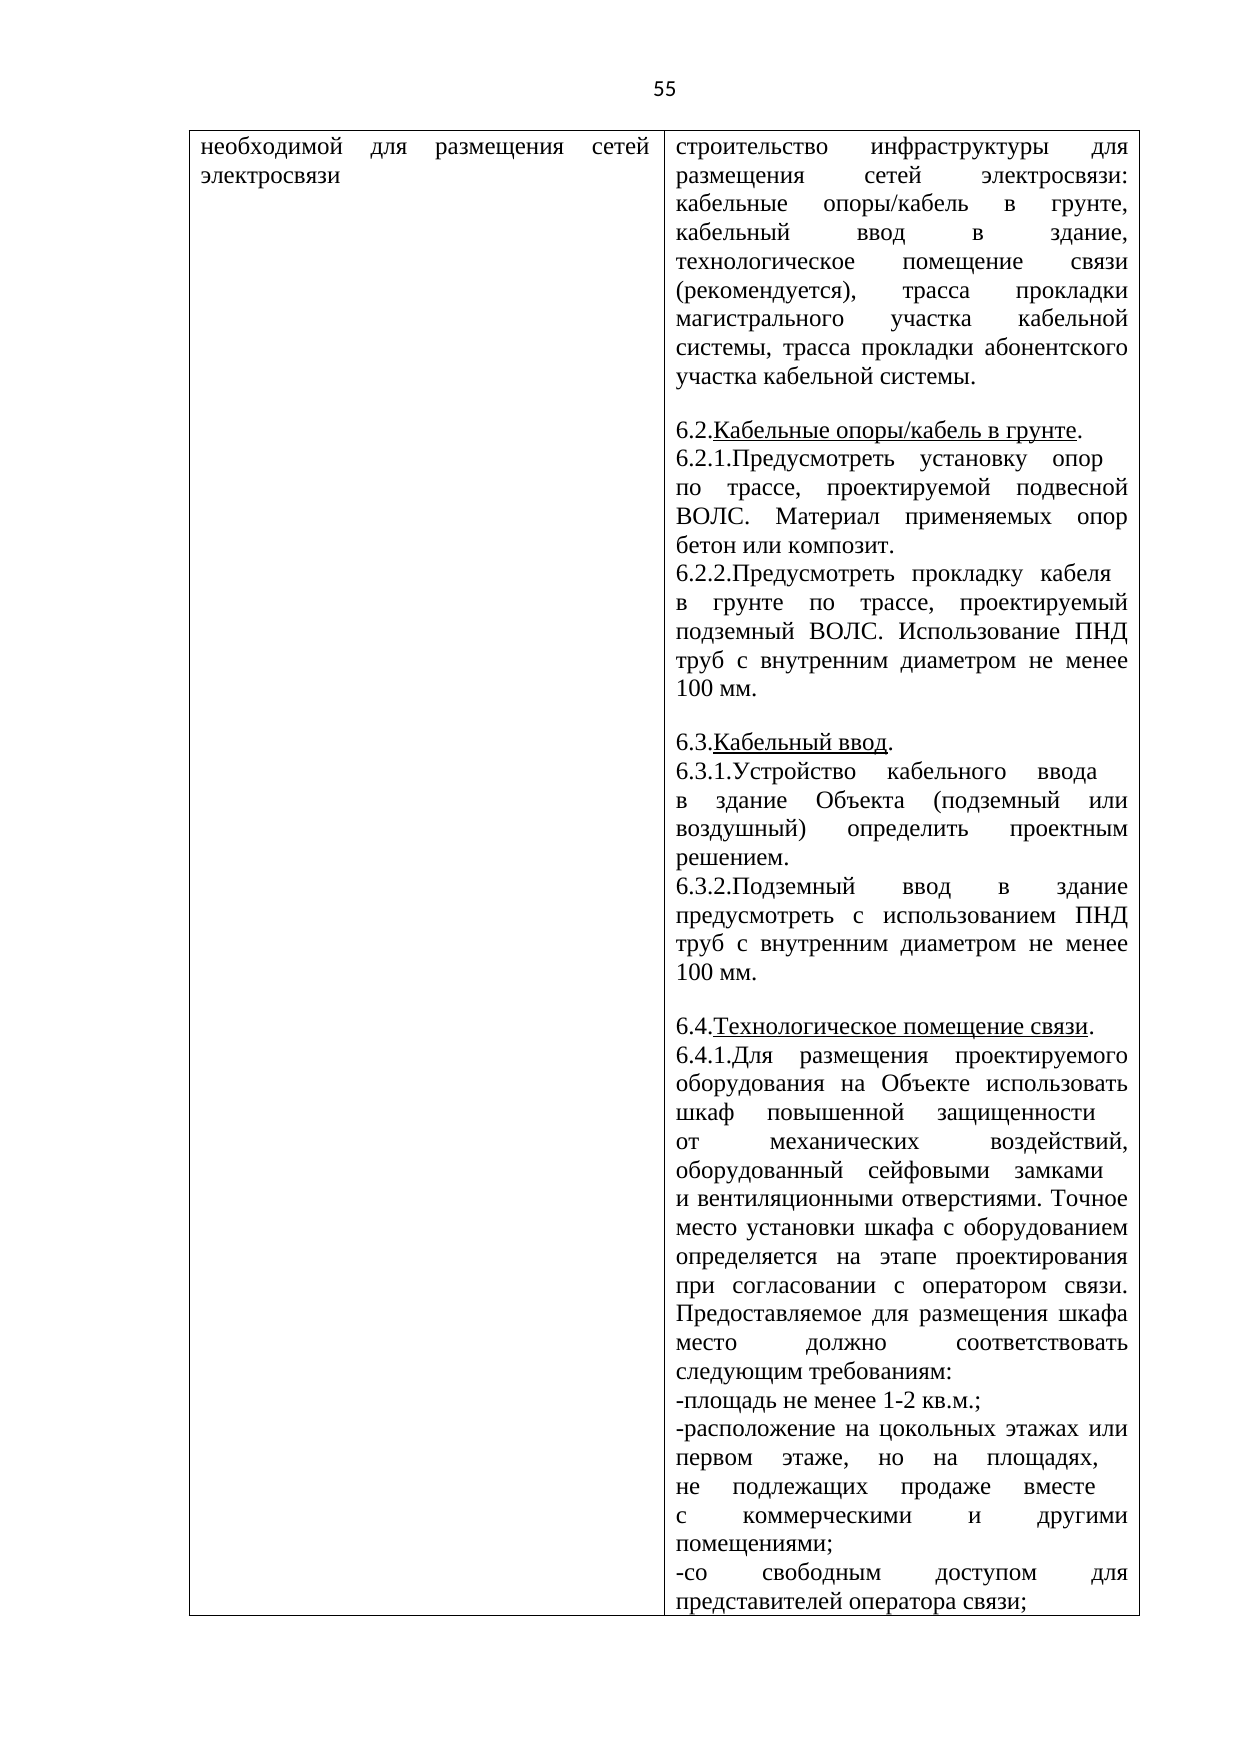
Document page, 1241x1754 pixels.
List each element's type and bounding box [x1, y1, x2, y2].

table_cell [190, 131, 664, 1615]
table_cell [665, 131, 1139, 1615]
